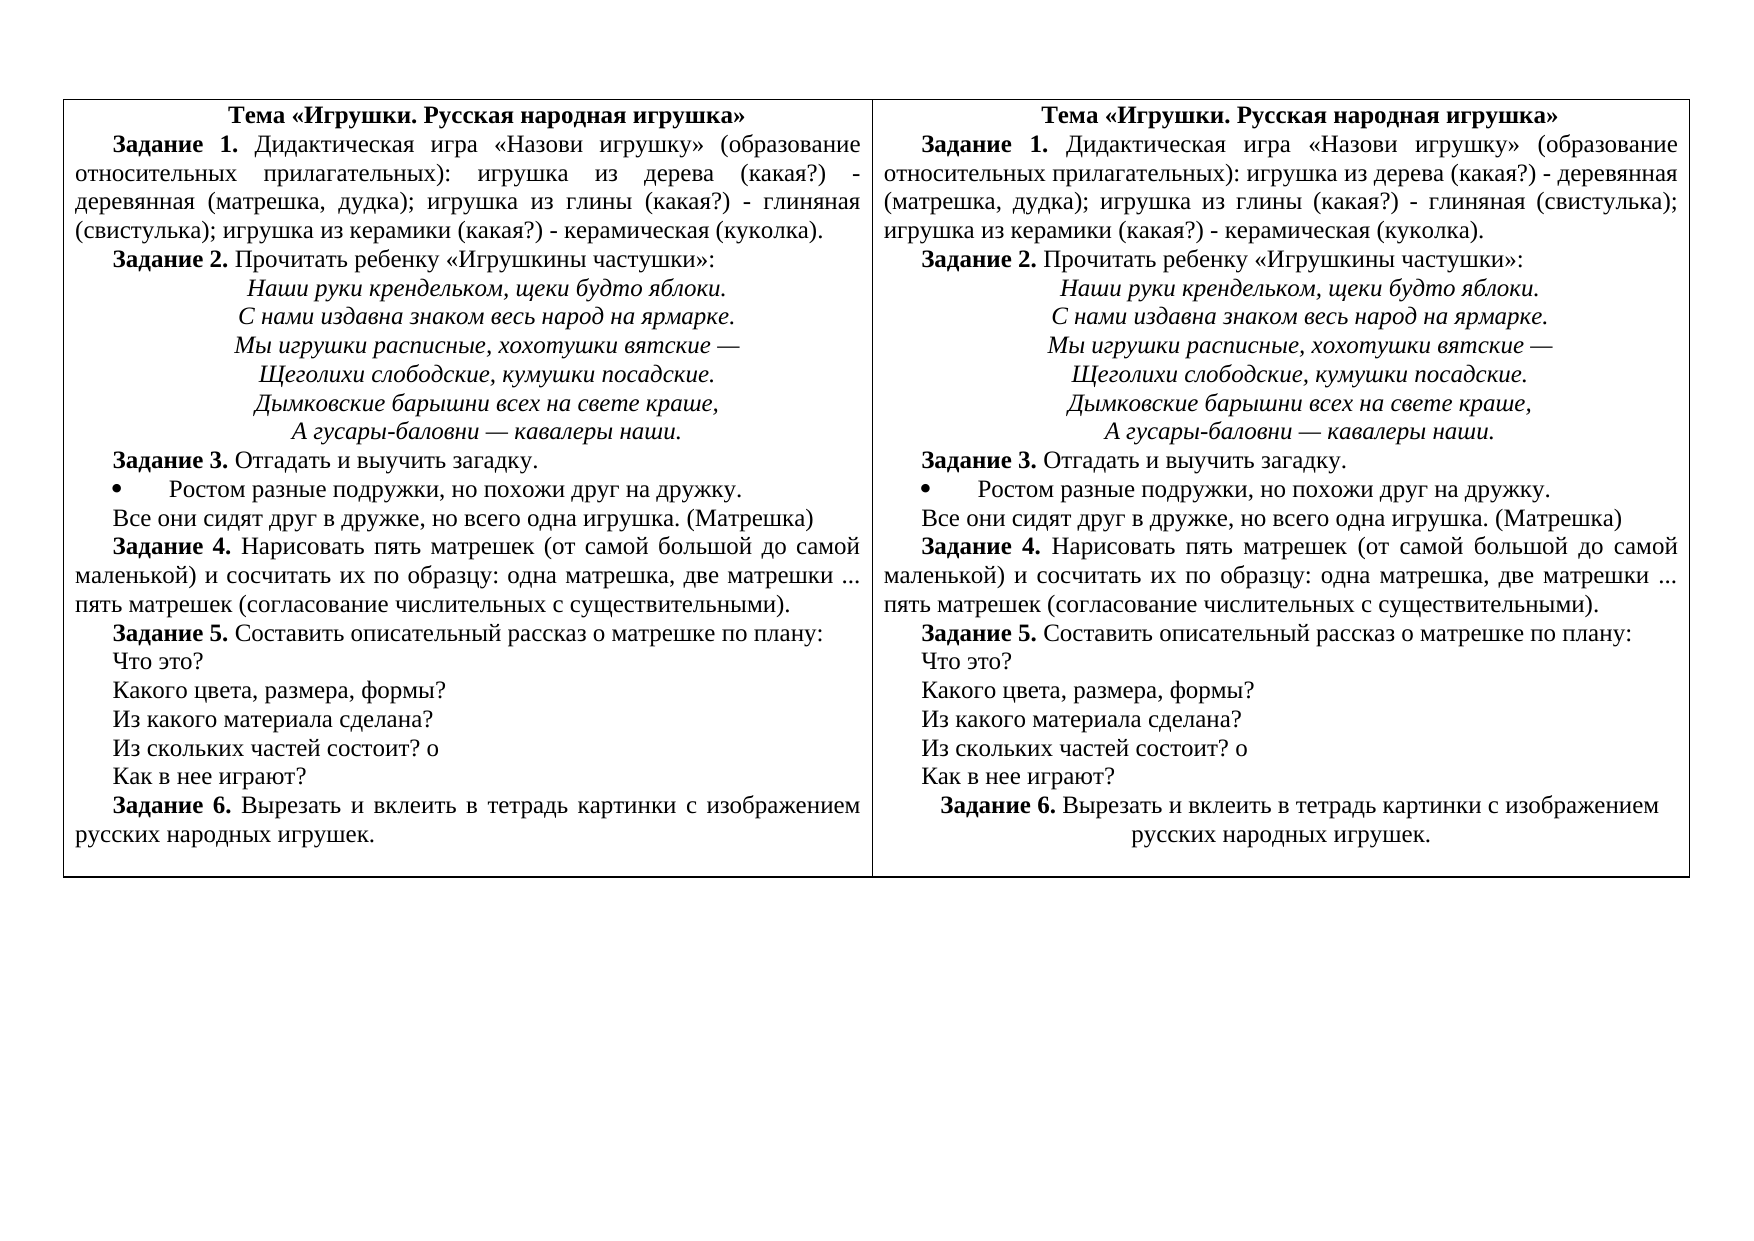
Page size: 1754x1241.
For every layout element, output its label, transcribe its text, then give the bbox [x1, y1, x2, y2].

table_header Тема «Игрушки. Русская народная игрушка» Задание 1. Дидактическая игра «Назови игрушку» (образование относительных прилагательных): игрушка из дерева (какая?) - деревянная (матрешка, дудка); игрушка из глины (какая?) - глиняная (свистулька); игрушка из керамики (какая?) - керамическая (куколка). Задание 2. Прочитать ребенку «Игрушкины частушки»: Наши руки крендельком, щеки будто яблоки. С нами издавна знаком весь народ на ярмарке. Мы игрушки расписные, хохотушки вятские — Щеголихи слободские, кумушки посадские. Дымковские барышни всех на свете краше, А гусары-баловни — кавалеры наши. Задание 3. Отгадать и выучить загадку. Ростом разные подружки, но похожи друг на дружку. Все они сидят друг в дружке, но всего одна игрушка. (Матрешка) Задание 4. Нарисовать пять матрешек (от самой большой до самой маленькой) и сосчитать их по образцу: одна матрешка, две матрешки ... пять матрешек (согласование числительных с существительными). Задание 5. Составить описательный рассказ о матрешке по плану: Что это? Какого цвета, размера, формы? Из какого материала сделана? Из скольких частей состоит? о Как в нее играют? Задание 6. Вырезать и вклеить в тетрадь картинки с изображением русских народных игрушек. [873, 100, 1689, 876]
table_header Тема «Игрушки. Русская народная игрушка» Задание 1. Дидактическая игра «Назови игрушку» (образование относительных прилагательных): игрушка из дерева (какая?) - деревянная (матрешка, дудка); игрушка из глины (какая?) - глиняная (свистулька); игрушка из керамики (какая?) - керамическая (куколка). Задание 2. Прочитать ребенку «Игрушкины частушки»: Наши руки крендельком, щеки будто яблоки. С нами издавна знаком весь народ на ярмарке. Мы игрушки расписные, хохотушки вятские — Щеголихи слободские, кумушки посадские. Дымковские барышни всех на свете краше, А гусары-баловни — кавалеры наши. Задание 3. Отгадать и выучить загадку. Ростом разные подружки, но похожи друг на дружку. Все они сидят друг в дружке, но всего одна игрушка. (Матрешка) Задание 4. Нарисовать пять матрешек (от самой большой до самой маленькой) и сосчитать их по образцу: одна матрешка, две матрешки ... пять матрешек (согласование числительных с существительными). Задание 5. Составить описательный рассказ о матрешке по плану: Что это? Какого цвета, размера, формы? Из какого материала сделана? Из скольких частей состоит? о Как в нее играют? Задание 6. Вырезать и вклеить в тетрадь картинки с изображением русских народных игрушек. [64, 100, 872, 876]
